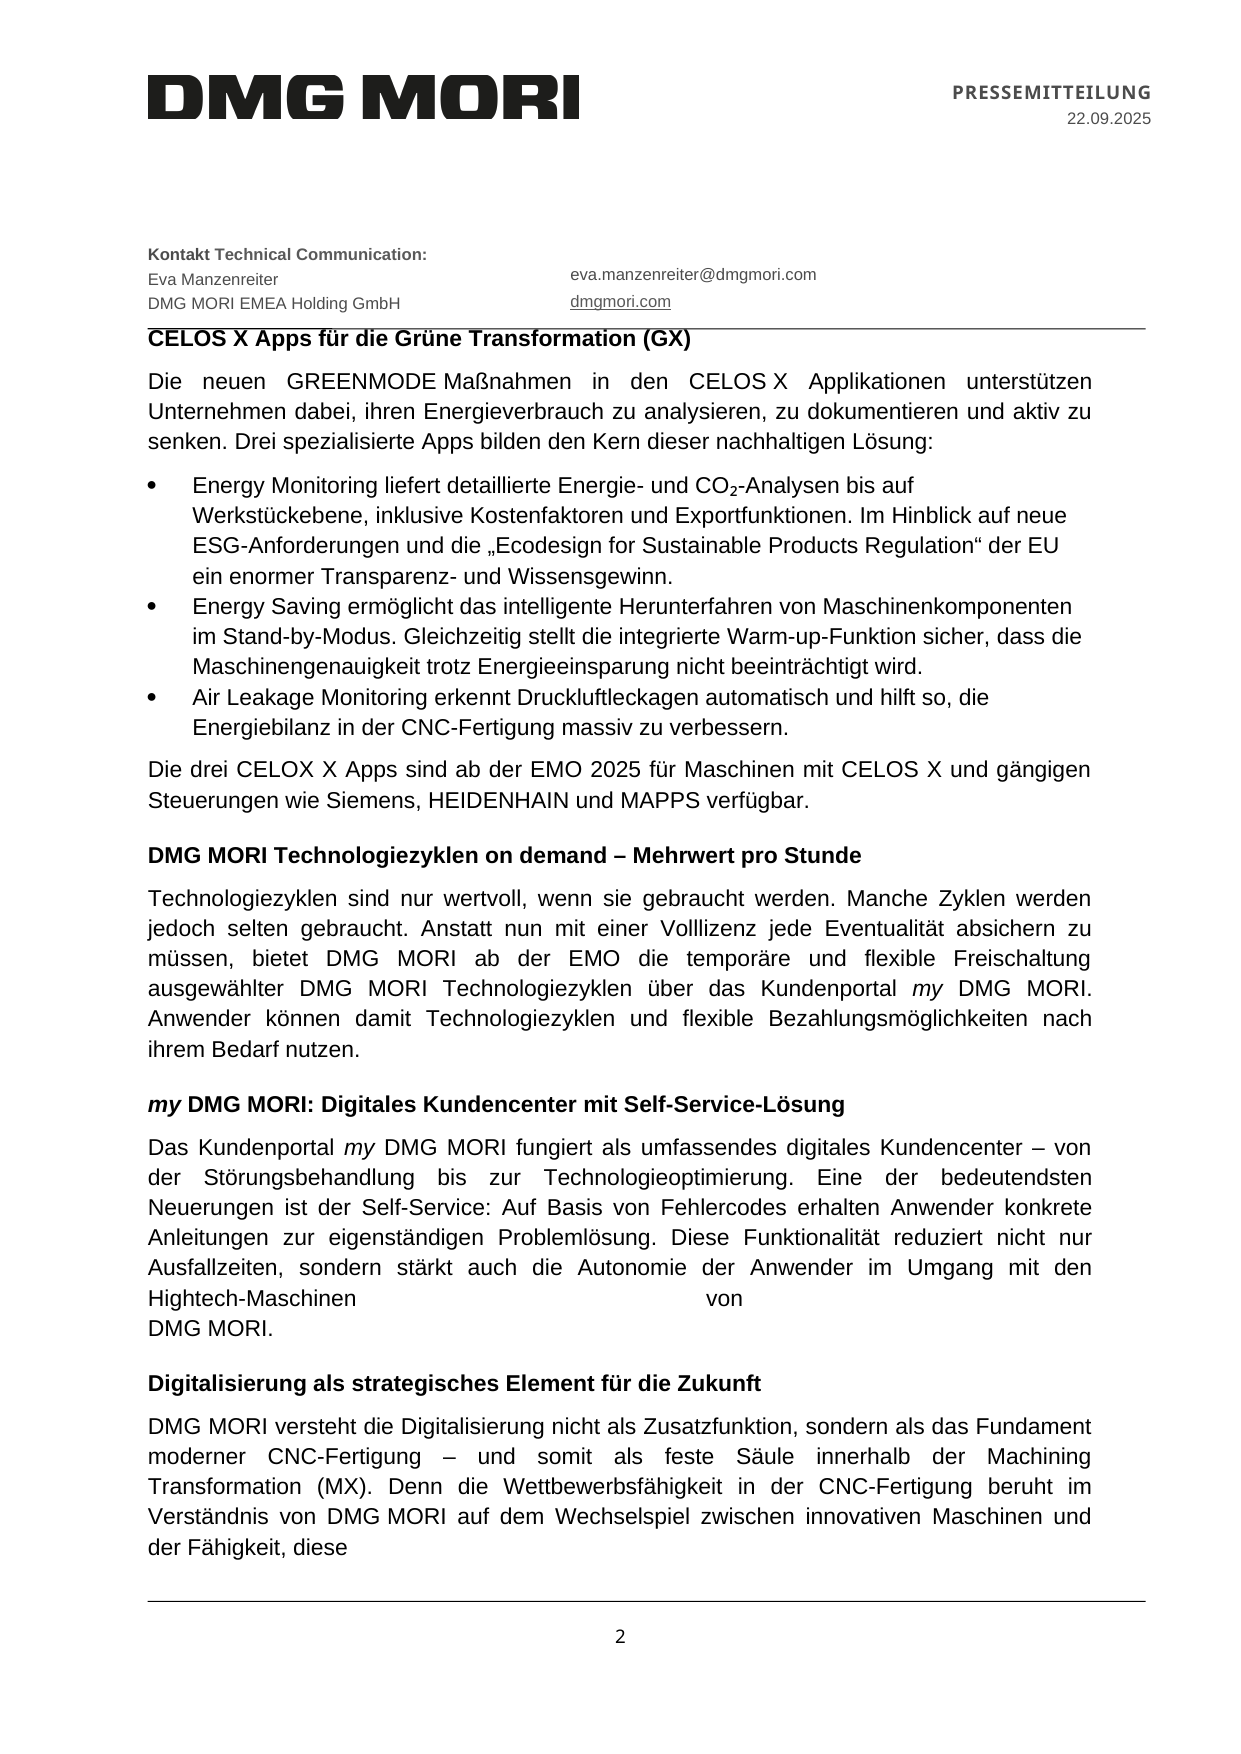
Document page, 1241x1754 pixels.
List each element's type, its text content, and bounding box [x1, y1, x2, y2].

picture [147, 75, 579, 119]
text Technologiezyklen sind nur wertvoll, wenn sie gebraucht werden. Manche Zyklen werden jedoch selten gebraucht. Anstatt nun mit einer Volllizenz jede Eventualität absichern zu müssen, bietet DMG MORI ab der EMO die temporäre und flexible Freischaltung ausgewählter DMG MORI Technologiezyklen über das Kundenportal my DMG MORI. Anwender können damit Technologiezyklen und flexible Bezahlungsmöglichkeiten nach ihrem Bedarf nutzen. [148, 884, 1092, 1062]
text Digitalisierung als strategisches Element für die Zukunft [148, 1370, 1092, 1396]
text Das Kundenportal my DMG MORI fungiert als umfassendes digitales Kundencenter – von der Störungsbehandlung bis zur Technologieoptimierung. Eine der bedeutendsten Neuerungen ist der Self-Service: Auf Basis von Fehlercodes erhalten Anwender konkrete Anleitungen zur eigenständigen Problemlösung. Diese Funktionalität reduziert nicht nur Ausfallzeiten, sondern stärkt auch die Autonomie der Anwender im Umgang mit den Hightech-Maschinen von DMG MORI. [148, 1133, 1092, 1341]
text Die drei CELOX X Apps sind ab der EMO 2025 für Maschinen mit CELOS X und gängigen Steuerungen wie Siemens, HEIDENHAIN und MAPPS verfügbar. [148, 756, 1092, 813]
text DMG MORI versteht die Digitalisierung nicht als Zusatzfunktion, sondern als das Fundament moderner CNC-Fertigung – und somit als feste Säule innerhalb der Machining Transformation (MX). Denn die Wettbewerbsfähigkeit in der CNC-Fertigung beruht im Verständnis von DMG MORI auf dem Wechselspiel zwischen innovativen Maschinen und der Fähigkeit, diese [148, 1413, 1092, 1560]
list Energy Monitoring liefert detaillierte Energie- und CO₂-Analysen bis auf Werkstückebene, inklusive Kostenfaktoren und Exportfunktionen. Im Hinblick auf neue ESG-Anforderungen und die „Ecodesign for Sustainable Products Regulation“ der EU ein enormer Transparenz- und Wissensgewinn. [148, 471, 1092, 589]
text CELOS X Apps für die Grüne Transformation (GX) [148, 325, 1092, 351]
text Die neuen GREENMODE Maßnahmen in den CELOS X Applikationen unterstützen Unternehmen dabei, ihren Energieverbrauch zu analysieren, zu dokumentieren und aktiv zu senken. Drei spezialisierte Apps bilden den Kern dieser nachhaltigen Lösung: [148, 368, 1092, 454]
list Energy Saving ermöglicht das intelligente Herunterfahren von Maschinenkomponenten im Stand-by-Modus. Gleichzeitig stellt die integrierte Warm-up-Funktion sicher, dass die Maschinengenauigkeit trotz Energieeinsparung nicht beeinträchtigt wird. [148, 593, 1092, 679]
text my DMG MORI: Digitales Kundencenter mit Self-Service-Lösung [148, 1091, 1092, 1117]
list Air Leakage Monitoring erkennt Druckluftleckagen automatisch und hilft so, die Energiebilanz in der CNC-Fertigung massiv zu verbessern. [148, 683, 1092, 740]
text DMG MORI Technologiezyklen on demand – Mehrwert pro Stunde [148, 842, 1092, 868]
